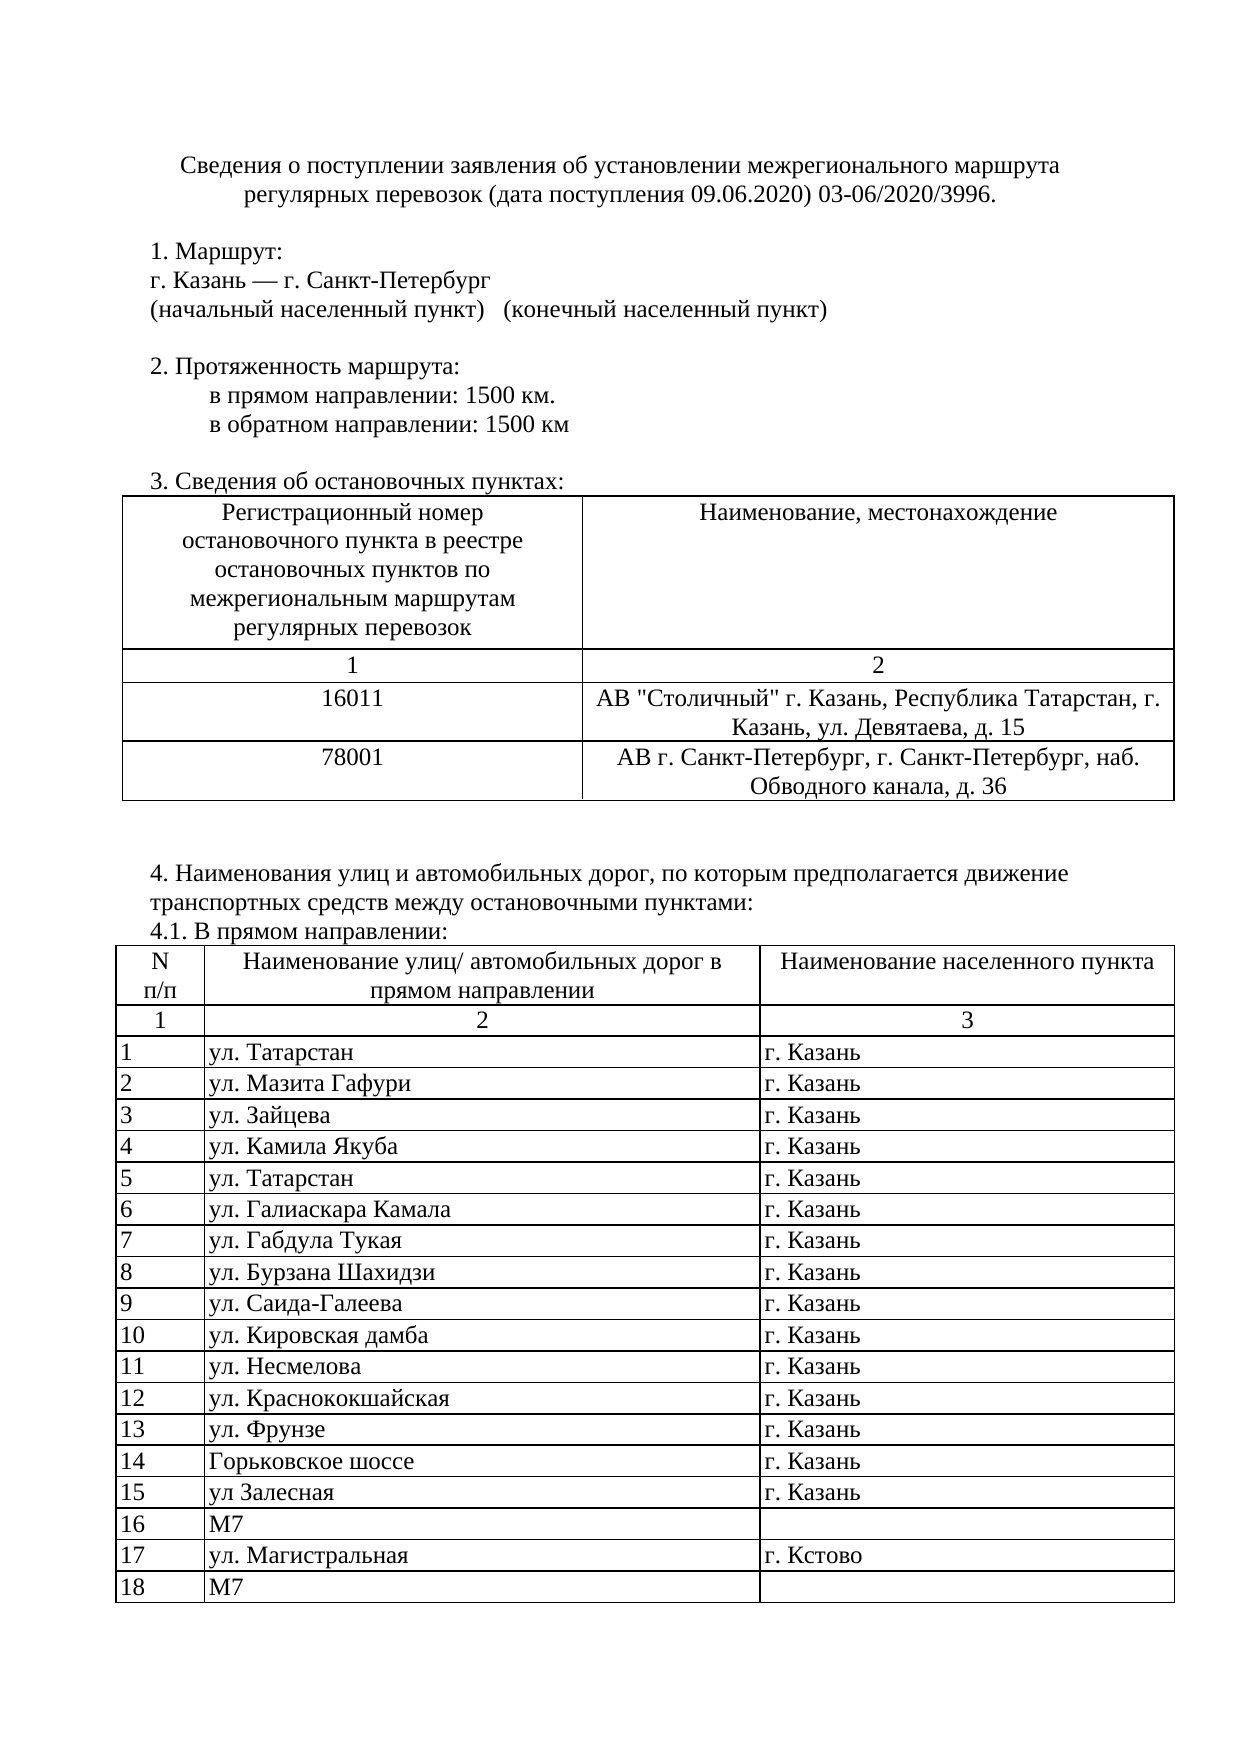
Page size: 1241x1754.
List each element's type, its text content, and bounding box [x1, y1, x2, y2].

table_cell г. Казань [761, 1131, 1174, 1161]
table_cell М7 [205, 1572, 759, 1602]
table_cell ул. Фрунзе [205, 1415, 759, 1444]
text 4.1. В прямом направлении: [150, 916, 1090, 945]
text (начальный населенный пункт) (конечный населенный пункт) [150, 294, 1090, 322]
table_cell [761, 1572, 1174, 1602]
table_cell г. Казань [761, 1320, 1174, 1350]
table_cell 8 [117, 1257, 204, 1287]
table_cell г. Казань [761, 1037, 1174, 1067]
table_cell г. Казань [761, 1289, 1174, 1318]
table_cell 4 [117, 1131, 204, 1161]
table_cell ул Залесная [205, 1477, 759, 1507]
table_cell ул. Зайцева [205, 1100, 759, 1130]
table_cell ул. Краснококшайская [205, 1383, 759, 1413]
table_cell Горьковское шоссе [205, 1446, 759, 1476]
table_cell г. Казань [761, 1226, 1174, 1256]
table_cell 7 [117, 1226, 204, 1256]
table_cell г. Казань [761, 1415, 1174, 1444]
table_cell г. Кстово [761, 1540, 1174, 1570]
table_cell 1 [123, 650, 582, 681]
table_cell 3 [761, 1006, 1174, 1035]
table_cell г. Казань [761, 1163, 1174, 1193]
table_cell г. Казань [761, 1383, 1174, 1413]
table_cell 3 [117, 1100, 204, 1130]
table_header Наименование, местонахождение [583, 497, 1173, 648]
text Сведения о поступлении заявления об установлении межрегионального маршрута регулярных перевозок (дата поступления 09.06.2020) 03-06/2020/3996. [150, 150, 1090, 207]
table_cell [761, 1509, 1174, 1539]
table_cell 18 [117, 1572, 204, 1602]
table_cell ул. Магистральная [205, 1540, 759, 1570]
text в обратном направлении: 1500 км [150, 409, 1090, 437]
table_cell 2 [117, 1068, 204, 1098]
text 1. Маршрут: [150, 236, 1090, 265]
table_cell г. Казань [761, 1068, 1174, 1098]
table_header N п/п [117, 946, 204, 1004]
table_cell 11 [117, 1352, 204, 1381]
table_cell 12 [117, 1383, 204, 1413]
table_cell 1 [117, 1037, 204, 1067]
table_cell 1 [117, 1006, 204, 1035]
table_cell г. Казань [761, 1257, 1174, 1287]
table_cell 78001 [123, 742, 582, 799]
table_cell 13 [117, 1415, 204, 1444]
table_cell АВ "Столичный" г. Казань, Республика Татарстан, г. Казань, ул. Девятаева, д. 15 [583, 683, 1173, 740]
table_cell АВ г. Санкт-Петербург, г. Санкт-Петербург, наб. Обводного канала, д. 36 [583, 742, 1173, 799]
text г. Казань — г. Санкт-Петербург [150, 265, 1090, 294]
table_cell 2 [205, 1006, 759, 1035]
table_cell ул. Несмелова [205, 1352, 759, 1381]
table_header Наименование населенного пункта [761, 946, 1174, 1004]
table_cell 14 [117, 1446, 204, 1476]
table_cell 16 [117, 1509, 204, 1539]
table_cell ул. Мазита Гафури [205, 1068, 759, 1098]
table_header Наименование улиц/ автомобильных дорог в прямом направлении [205, 946, 759, 1004]
text в прямом направлении: 1500 км. [150, 380, 1090, 409]
table_cell ул. Бурзана Шахидзи [205, 1257, 759, 1287]
table_cell 16011 [123, 683, 582, 740]
table_cell 2 [583, 650, 1173, 681]
table_cell г. Казань [761, 1352, 1174, 1381]
table_cell ул. Татарстан [205, 1163, 759, 1193]
text 4. Наименования улиц и автомобильных дорог, по которым предполагается движение транспортных средств между остановочными пунктами: [150, 858, 1090, 916]
table_cell ул. Кировская дамба [205, 1320, 759, 1350]
table_cell 9 [117, 1289, 204, 1318]
table_cell ул. Татарстан [205, 1037, 759, 1067]
table_cell ул. Камила Якуба [205, 1131, 759, 1161]
table_cell ул. Габдула Тукая [205, 1226, 759, 1256]
table_cell г. Казань [761, 1194, 1174, 1224]
table_cell М7 [205, 1509, 759, 1539]
table_cell г. Казань [761, 1100, 1174, 1130]
table_header Регистрационный номер остановочного пункта в реестре остановочных пунктов по межрегиональным маршрутам регулярных перевозок [123, 497, 582, 648]
text 3. Сведения об остановочных пунктах: [150, 466, 1090, 495]
table_cell г. Казань [761, 1477, 1174, 1507]
table_cell г. Казань [761, 1446, 1174, 1476]
text 2. Протяженность маршрута: [150, 351, 1090, 380]
table_cell ул. Галиаскара Камала [205, 1194, 759, 1224]
table_cell 5 [117, 1163, 204, 1193]
table_cell 6 [117, 1194, 204, 1224]
table_cell 17 [117, 1540, 204, 1570]
table_cell 10 [117, 1320, 204, 1350]
table_cell ул. Саида-Галеева [205, 1289, 759, 1318]
table_cell 15 [117, 1477, 204, 1507]
